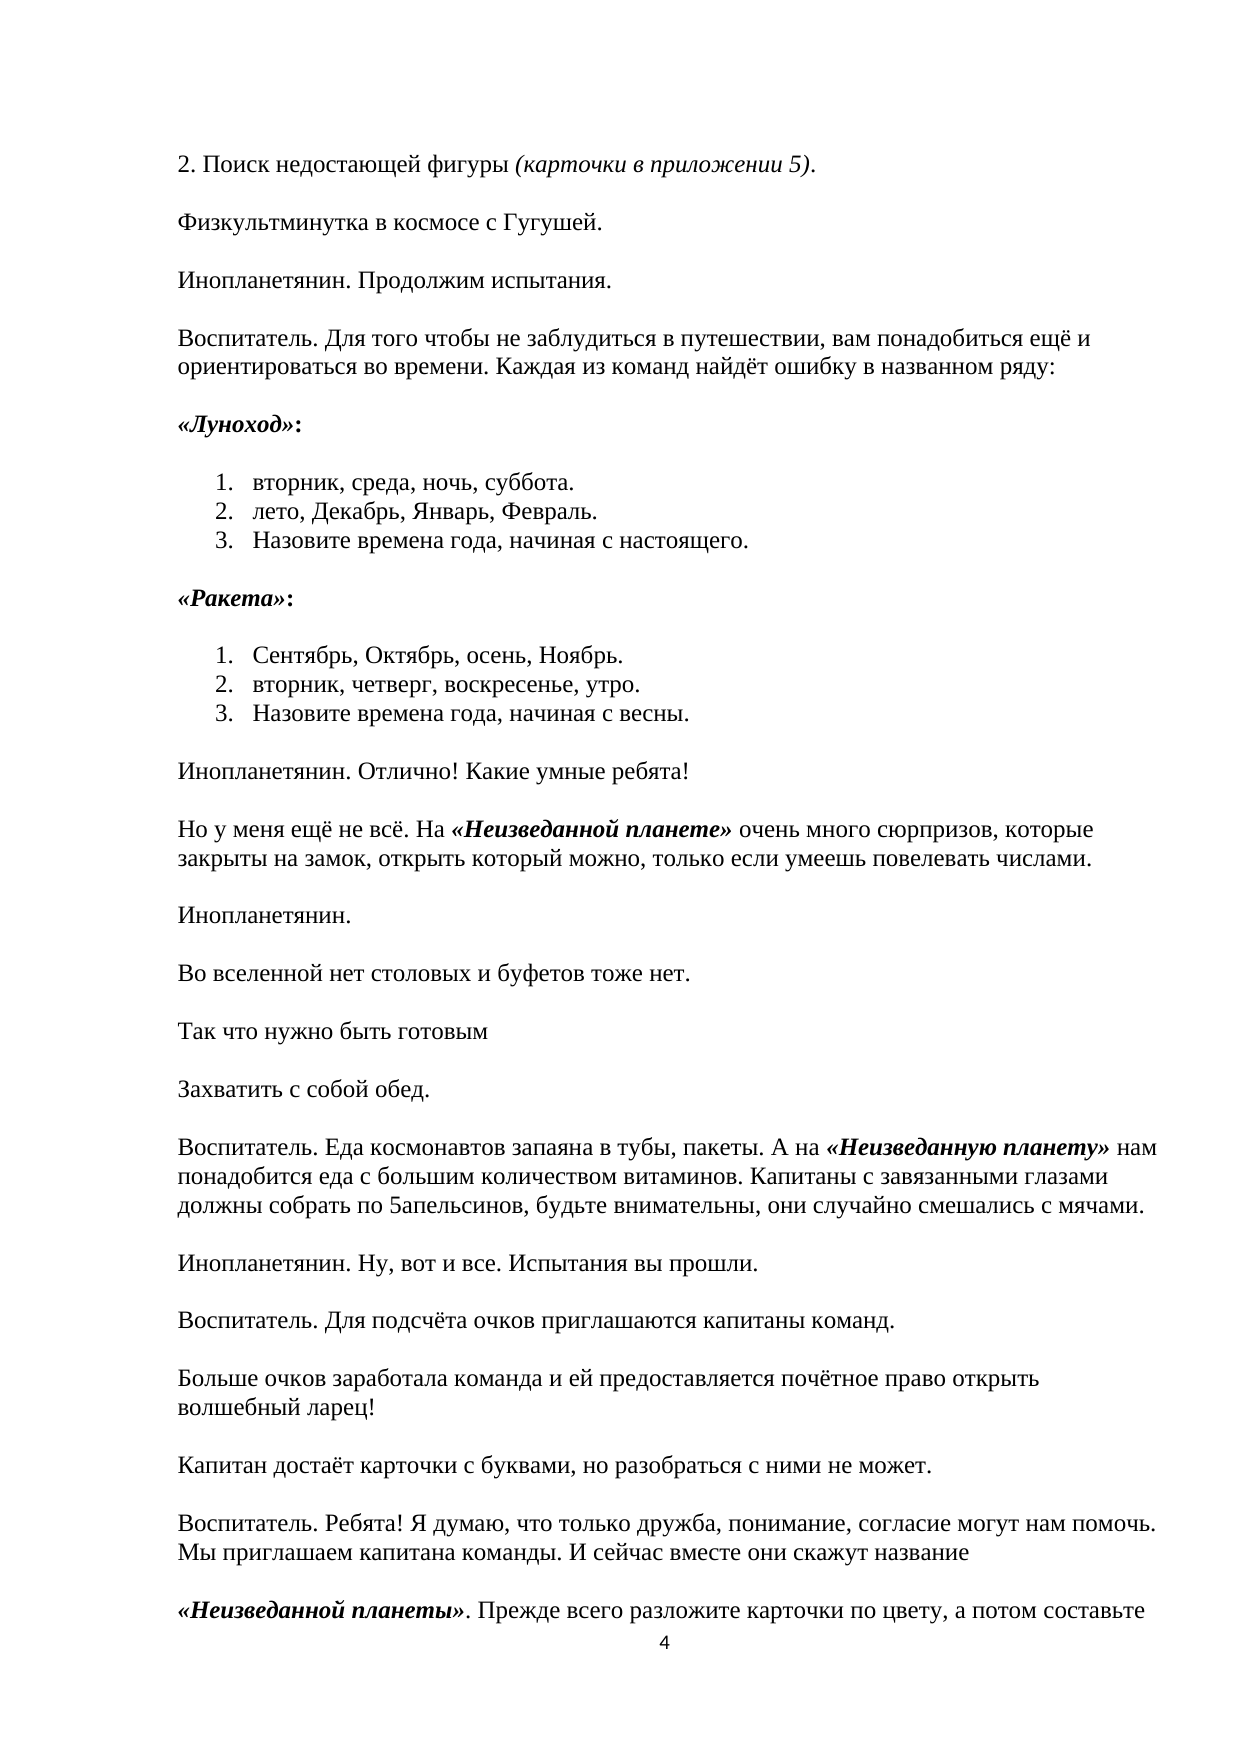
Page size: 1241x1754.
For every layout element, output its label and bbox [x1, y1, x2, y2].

table_cell [176, 118, 1159, 1625]
